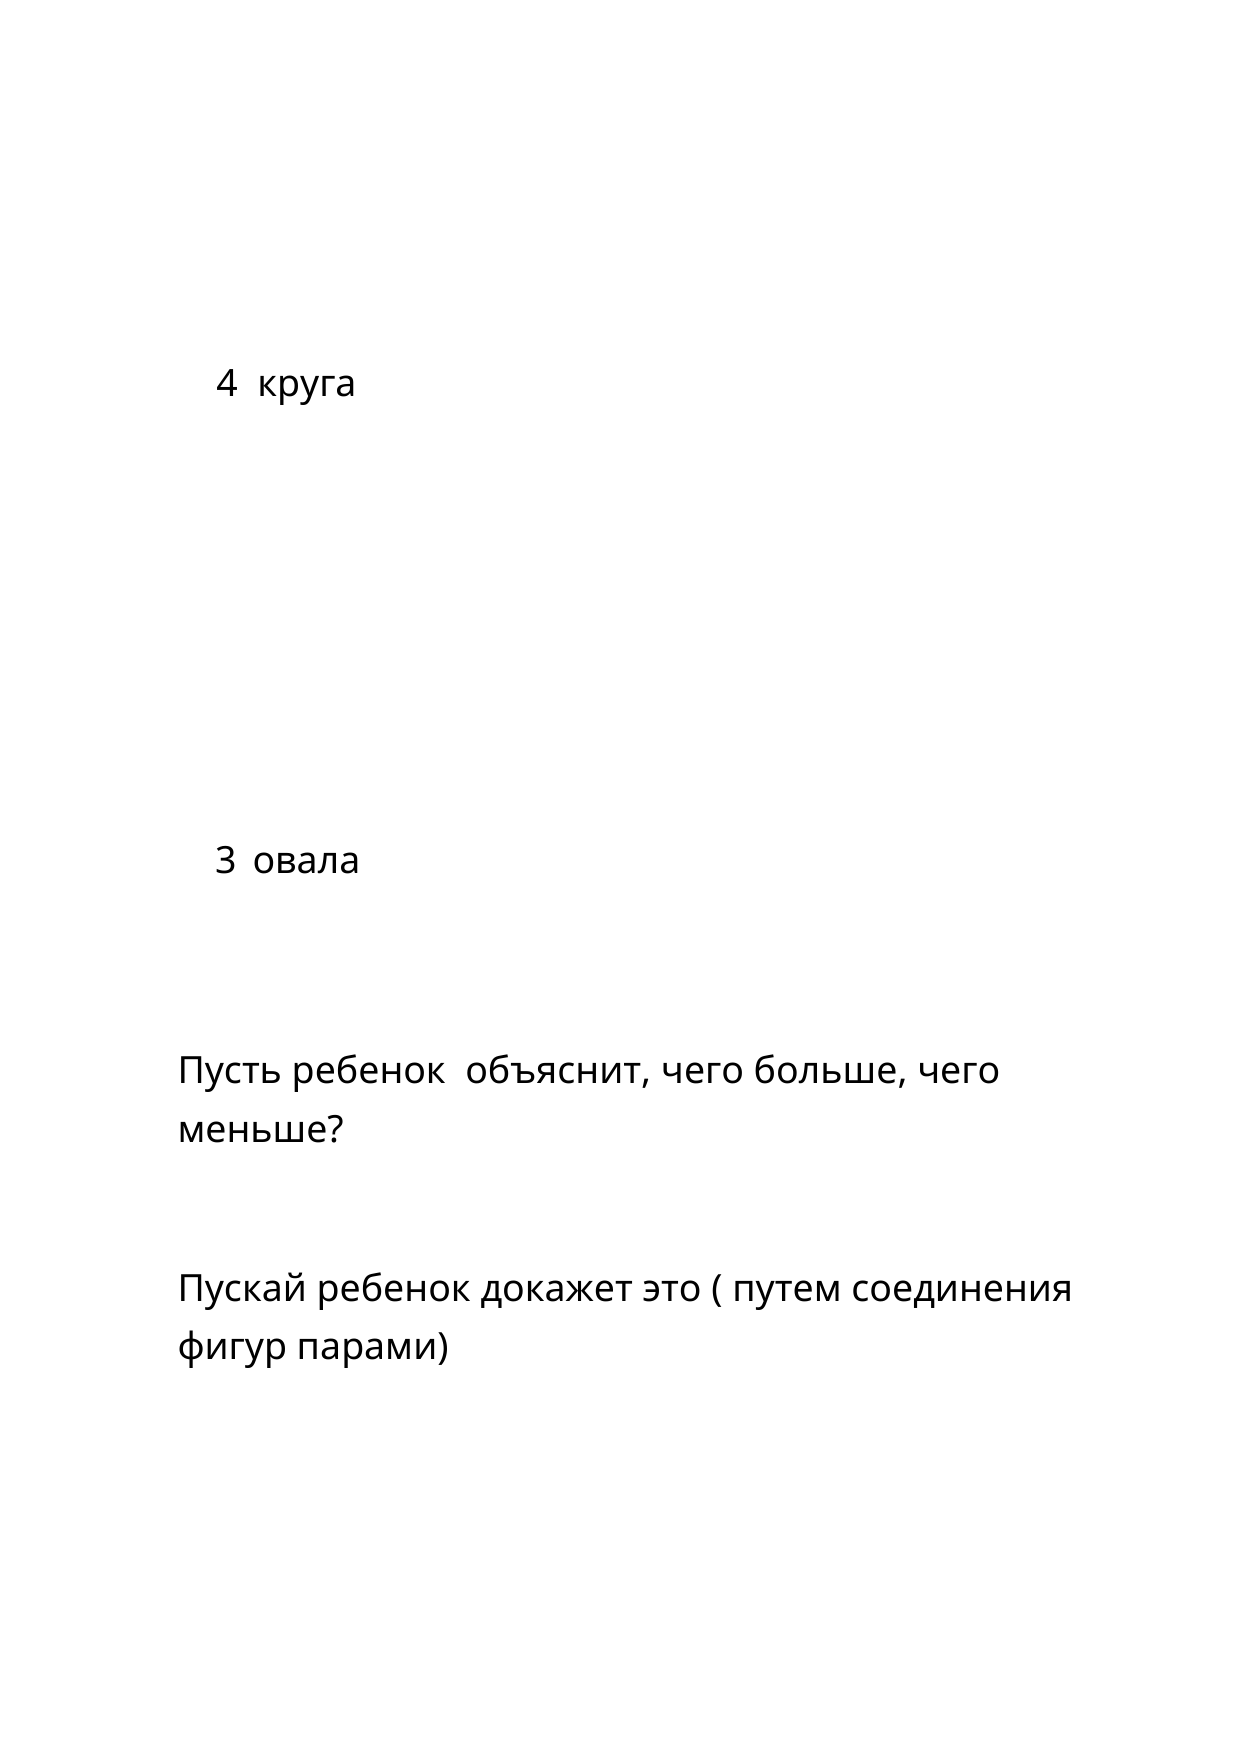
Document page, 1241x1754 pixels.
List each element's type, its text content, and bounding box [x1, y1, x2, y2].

text 4 круга [177, 357, 1152, 408]
text Пускай ребенок докажет это ( путем соединения фигур парами) [177, 1261, 1152, 1371]
text Пусть ребенок объяснит, чего больше, чего меньше? [177, 1043, 1152, 1153]
list овала [215, 833, 1152, 884]
